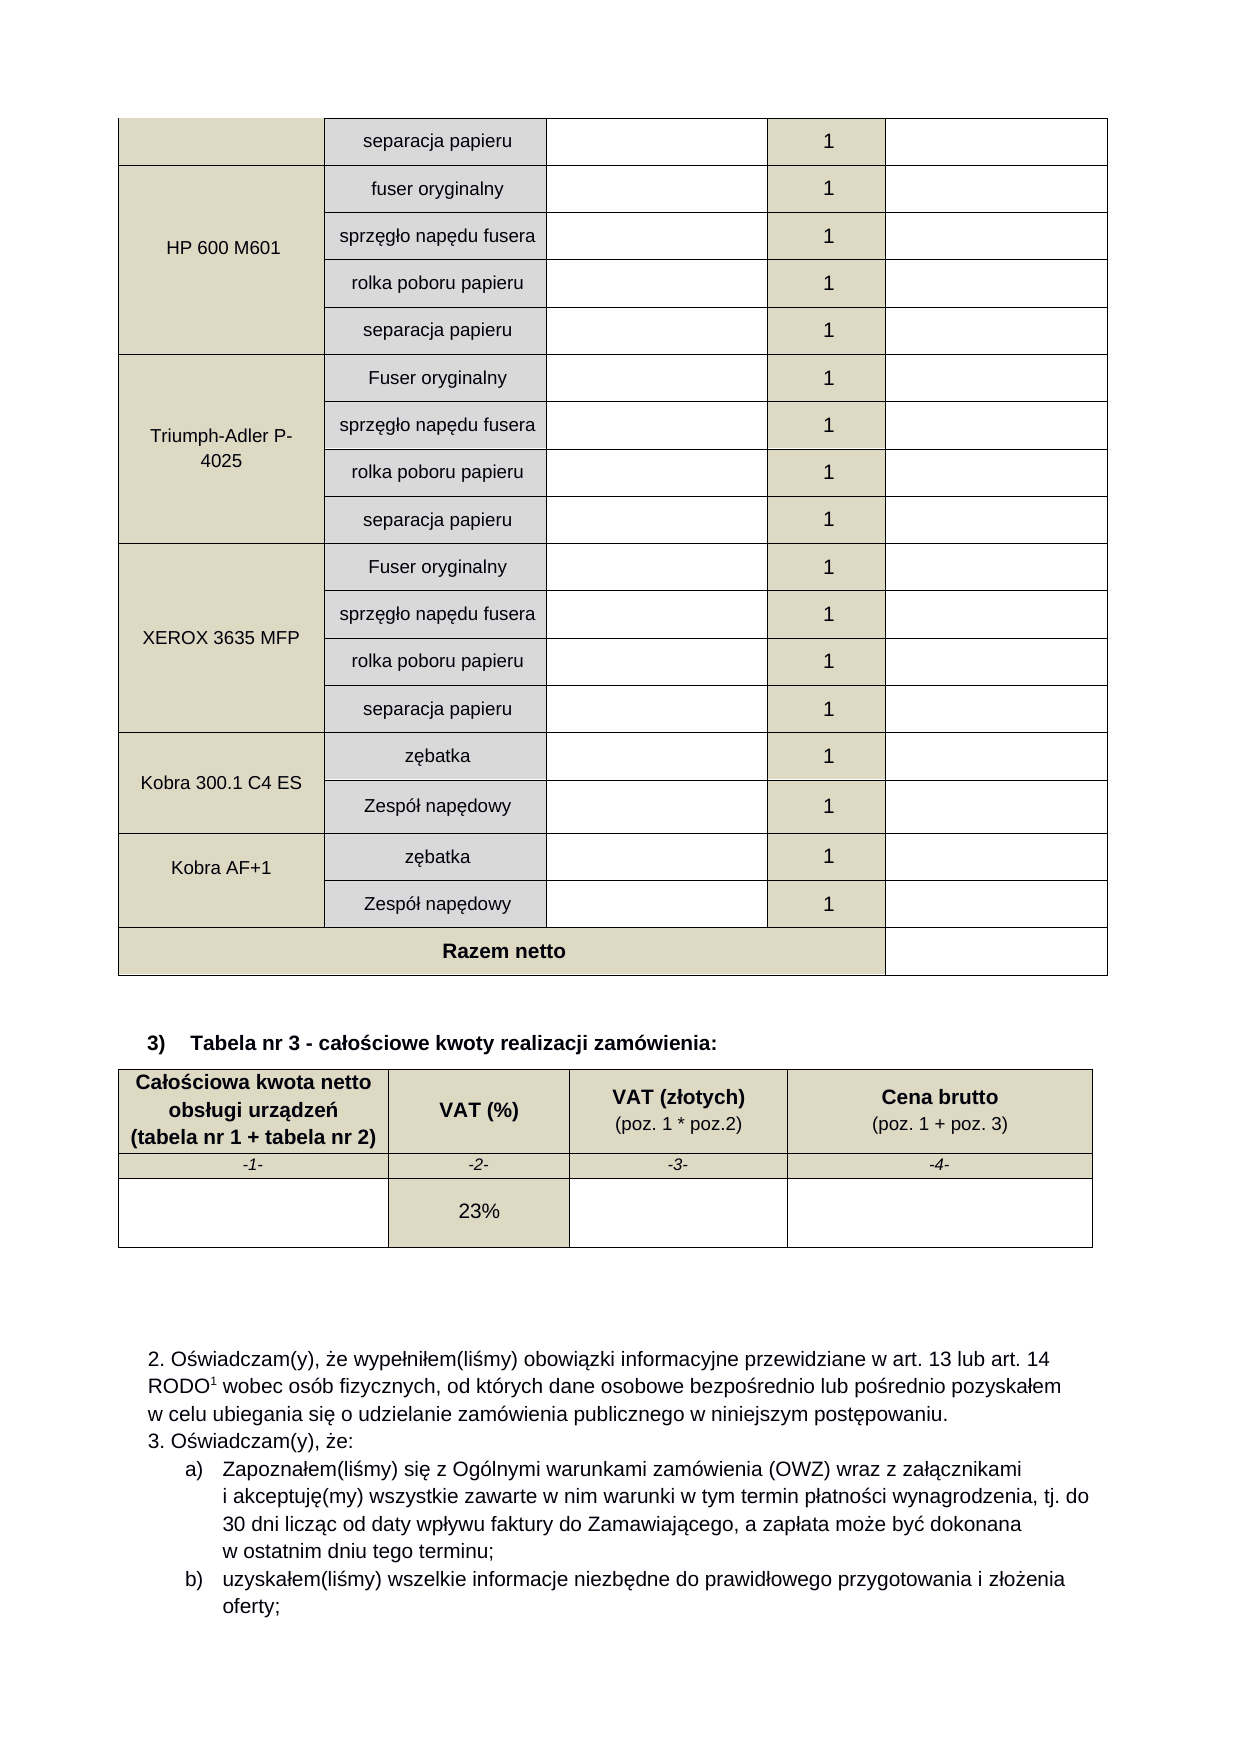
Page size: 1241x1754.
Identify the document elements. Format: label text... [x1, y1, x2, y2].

table_cell [547, 450, 767, 496]
table_cell [547, 166, 767, 212]
table_cell [547, 402, 767, 448]
table_header Cena brutto (poz. 1 + poz. 3) [788, 1070, 1092, 1153]
table_cell [886, 834, 1107, 880]
table_cell sprzęgło napędu fusera [325, 591, 546, 638]
table_cell [886, 308, 1107, 354]
table_cell [547, 497, 767, 543]
table_cell [886, 119, 1107, 165]
table_cell sprzęgło napędu fusera [325, 213, 546, 259]
table_cell [886, 639, 1107, 685]
table_header VAT (%) [389, 1070, 569, 1153]
table_cell separacja papieru [325, 686, 546, 732]
table_cell [547, 260, 767, 307]
table_header VAT (złotych) (poz. 1 * poz.2) [570, 1070, 787, 1153]
table_cell Kobra AF+1 [119, 834, 324, 927]
text 2. Oświadczam(y), że wypełniłem(liśmy) obowiązki informacyjne przewidziane w art. 13 lub art. 14 RODO1 wobec osób fizycznych, od których dane osobowe bezpośrednio lub pośrednio pozyskałem w celu ubiegania się o udzielanie zamówienia publicznego w niniejszym postępowaniu. [148, 1346, 1092, 1425]
list uzyskałem(liśmy) wszelkie informacje niezbędne do prawidłowego przygotowania i złożenia oferty; [185, 1566, 1093, 1618]
table_cell 1 [768, 686, 885, 732]
table_cell 1 [768, 213, 885, 259]
table_cell separacja papieru [325, 497, 546, 543]
table_cell -2- [389, 1154, 569, 1178]
table_cell HP 600 M601 [119, 166, 324, 354]
table_cell Triumph-Adler P-4025 [119, 355, 324, 543]
table_cell Kobra 300.1 C4 ES [119, 733, 324, 833]
table_cell 23% [389, 1179, 569, 1247]
table_cell zębatka [325, 834, 546, 880]
table_cell rolka poboru papieru [325, 260, 546, 307]
table_cell [547, 881, 767, 927]
table_cell Razem netto [119, 928, 885, 974]
table_cell [886, 450, 1107, 496]
table_cell -1- [119, 1154, 388, 1178]
table_cell [547, 686, 767, 732]
table_header Całościowa kwota netto obsługi urządzeń (tabela nr 1 + tabela nr 2) [119, 1070, 388, 1153]
table_cell zębatka [325, 733, 546, 779]
table_cell [886, 544, 1107, 590]
table_cell Fuser oryginalny [325, 355, 546, 401]
table_cell [547, 308, 767, 354]
text 3. Oświadczam(y), że: [148, 1429, 1092, 1453]
table_cell [886, 781, 1107, 833]
table_cell Zespół napędowy [325, 781, 546, 833]
table_cell separacja papieru [325, 308, 546, 354]
table_cell [547, 355, 767, 401]
table_cell [547, 213, 767, 259]
table_cell separacja papieru [325, 119, 546, 165]
table_cell 1 [768, 591, 885, 638]
table_cell 1 [768, 639, 885, 685]
table_cell [886, 260, 1107, 307]
table_cell Fuser oryginalny [325, 544, 546, 590]
list Tabela nr 3 - całościowe kwoty realizacji zamówienia: [147, 1031, 1093, 1054]
table_cell [886, 497, 1107, 543]
table_cell -4- [788, 1154, 1092, 1178]
list Zapoznałem(liśmy) się z Ogólnymi warunkami zamówienia (OWZ) wraz z załącznikami i akceptuję(my) wszystkie zawarte w nim warunki w tym termin płatności wynagrodzenia, tj. do 30 dni licząc od daty wpływu faktury do Zamawiającego, a zapłata może być dokonana w ostatnim dniu tego terminu; [185, 1456, 1093, 1563]
table_cell 1 [768, 781, 885, 833]
table_cell 1 [768, 450, 885, 496]
table_cell [547, 834, 767, 880]
table_cell fuser oryginalny [325, 166, 546, 212]
table_cell [886, 213, 1107, 259]
table_cell [886, 686, 1107, 732]
table_cell [547, 781, 767, 833]
table_cell 1 [768, 260, 885, 307]
table_cell [570, 1179, 787, 1247]
table_cell [886, 928, 1107, 974]
table_cell 1 [768, 402, 885, 448]
table_cell [788, 1179, 1092, 1247]
table_cell 1 [768, 119, 885, 165]
table_cell 1 [768, 355, 885, 401]
table_cell 1 [768, 544, 885, 590]
table_cell [547, 639, 767, 685]
table_cell [886, 881, 1107, 927]
table_cell [547, 591, 767, 638]
table_cell [119, 1179, 388, 1247]
table_cell 1 [768, 308, 885, 354]
table_cell [886, 355, 1107, 401]
table_cell 1 [768, 881, 885, 927]
table_cell [886, 733, 1107, 779]
table_cell sprzęgło napędu fusera [325, 402, 546, 448]
table_cell rolka poboru papieru [325, 450, 546, 496]
table_cell 1 [768, 166, 885, 212]
table_cell [547, 119, 767, 165]
table_cell 1 [768, 834, 885, 880]
table_cell -3- [570, 1154, 787, 1178]
table_cell Zespół napędowy [325, 881, 546, 927]
table_cell rolka poboru papieru [325, 639, 546, 685]
table_cell 1 [768, 497, 885, 543]
table_cell [547, 733, 767, 779]
table_cell XEROX 3635 MFP [119, 544, 324, 732]
table_cell [547, 544, 767, 590]
table_cell 1 [768, 733, 885, 779]
table_cell [886, 402, 1107, 448]
table_cell [886, 166, 1107, 212]
table_cell [886, 591, 1107, 638]
